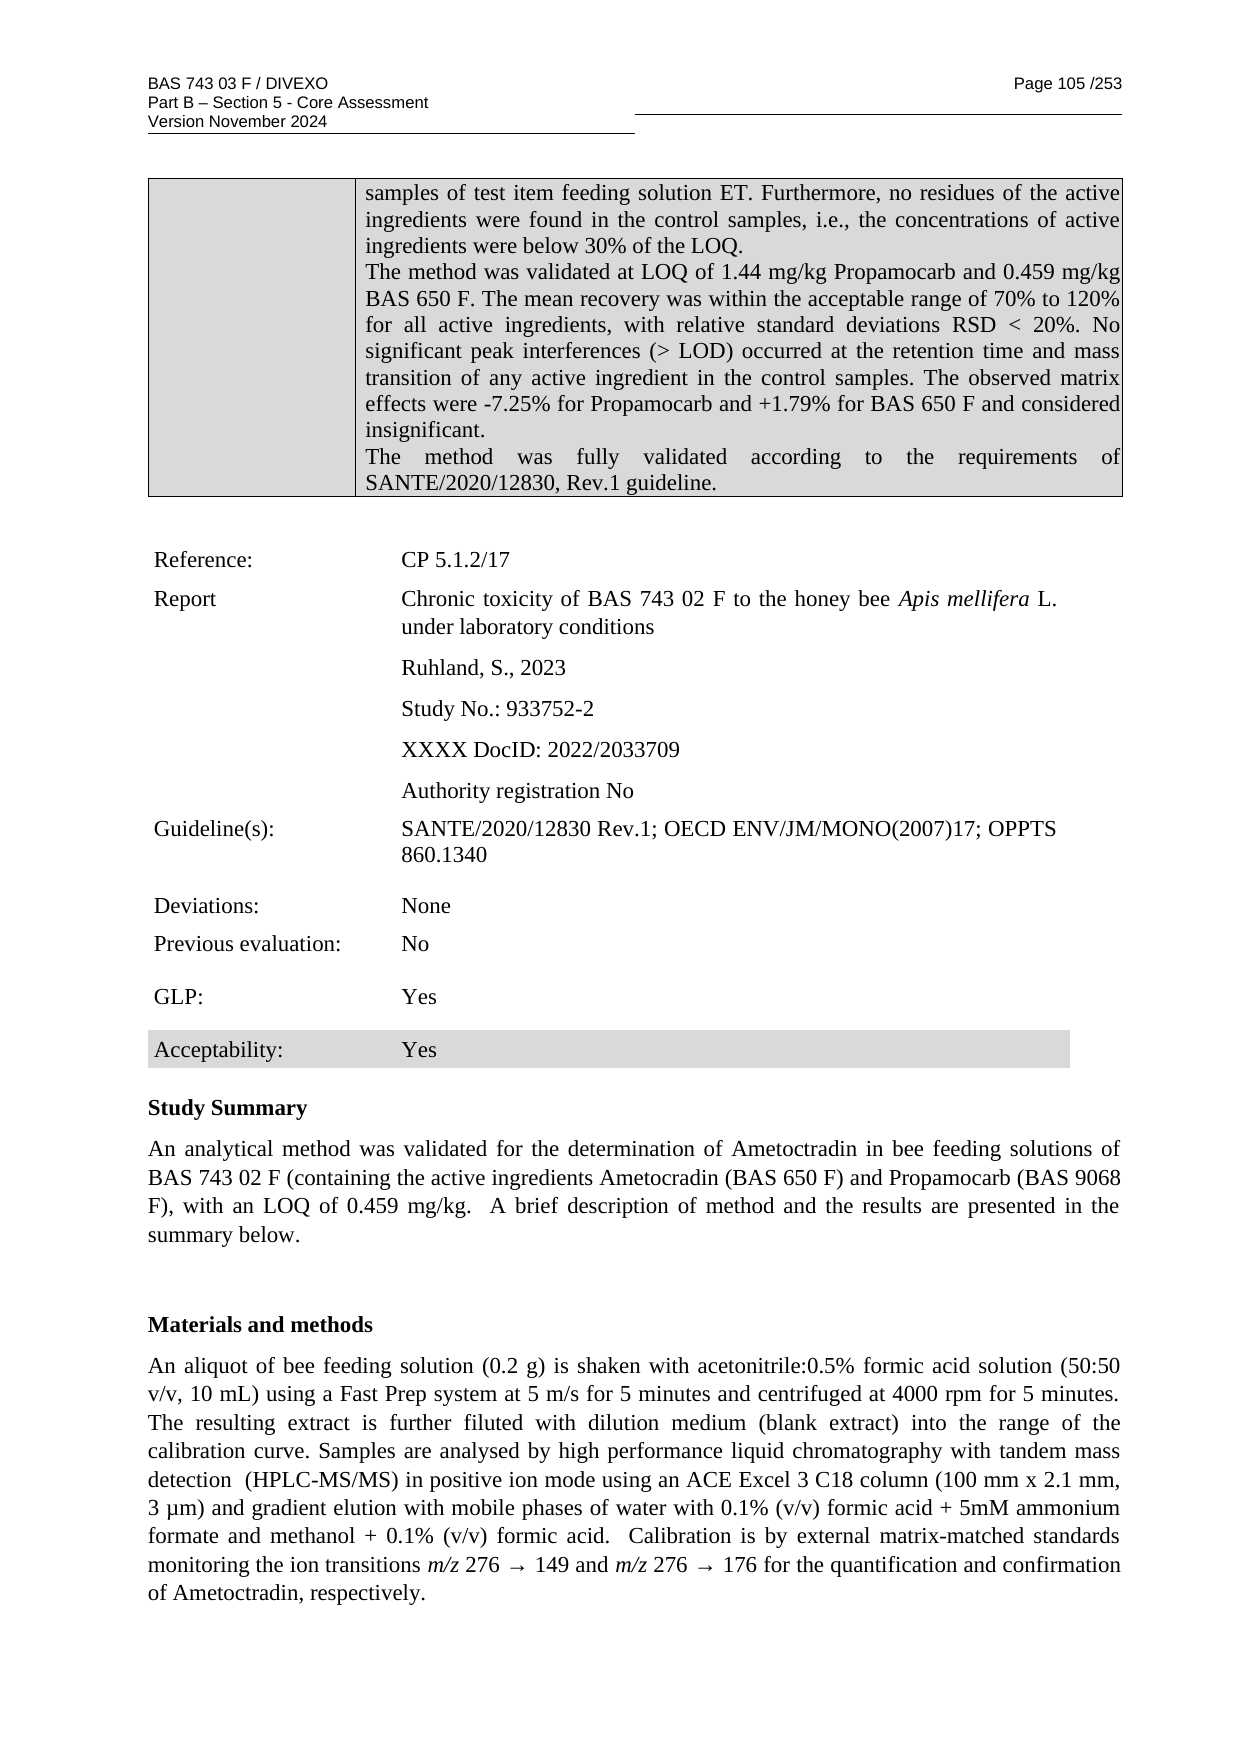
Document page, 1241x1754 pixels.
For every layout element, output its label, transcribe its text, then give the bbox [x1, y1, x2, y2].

text An aliquot of bee feeding solution (0.2 g) is shaken with acetonitrile:0.5% formic acid solution (50:50 v/v, 10 mL) using a Fast Prep system at 5 m/s for 5 minutes and centrifuged at 4000 rpm for 5 minutes. The resulting extract is further filuted with dilution medium (blank extract) into the range of the calibration curve. Samples are analysed by high performance liquid chromatography with tandem mass detection (HPLC-MS/MS) in positive ion mode using an ACE Excel 3 C18 column (100 mm x 2.1 mm, 3 µm) and gradient elution with mobile phases of water with 0.1% (v/v) formic acid + 5mM ammonium formate and methanol + 0.1% (v/v) formic acid. Calibration is by external matrix-matched standards monitoring the ion transitions m/z 276 → 149 and m/z 276 → 176 for the quantification and confirmation of Ametoctradin, respectively. [148, 1352, 1122, 1606]
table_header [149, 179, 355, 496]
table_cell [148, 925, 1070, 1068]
text An analytical method was validated for the determination of Ametoctradin in bee feeding solutions of BAS 743 02 F (containing the active ingredients Ametocradin (BAS 650 F) and Propamocarb (BAS 9068 F), with an LOQ of 0.459 mg/kg. A brief description of method and the results are presented in the summary below. [148, 1135, 1122, 1247]
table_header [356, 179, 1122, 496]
text Materials and methods [148, 1311, 1122, 1337]
text Study Summary [148, 1094, 1122, 1121]
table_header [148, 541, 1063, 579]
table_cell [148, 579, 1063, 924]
